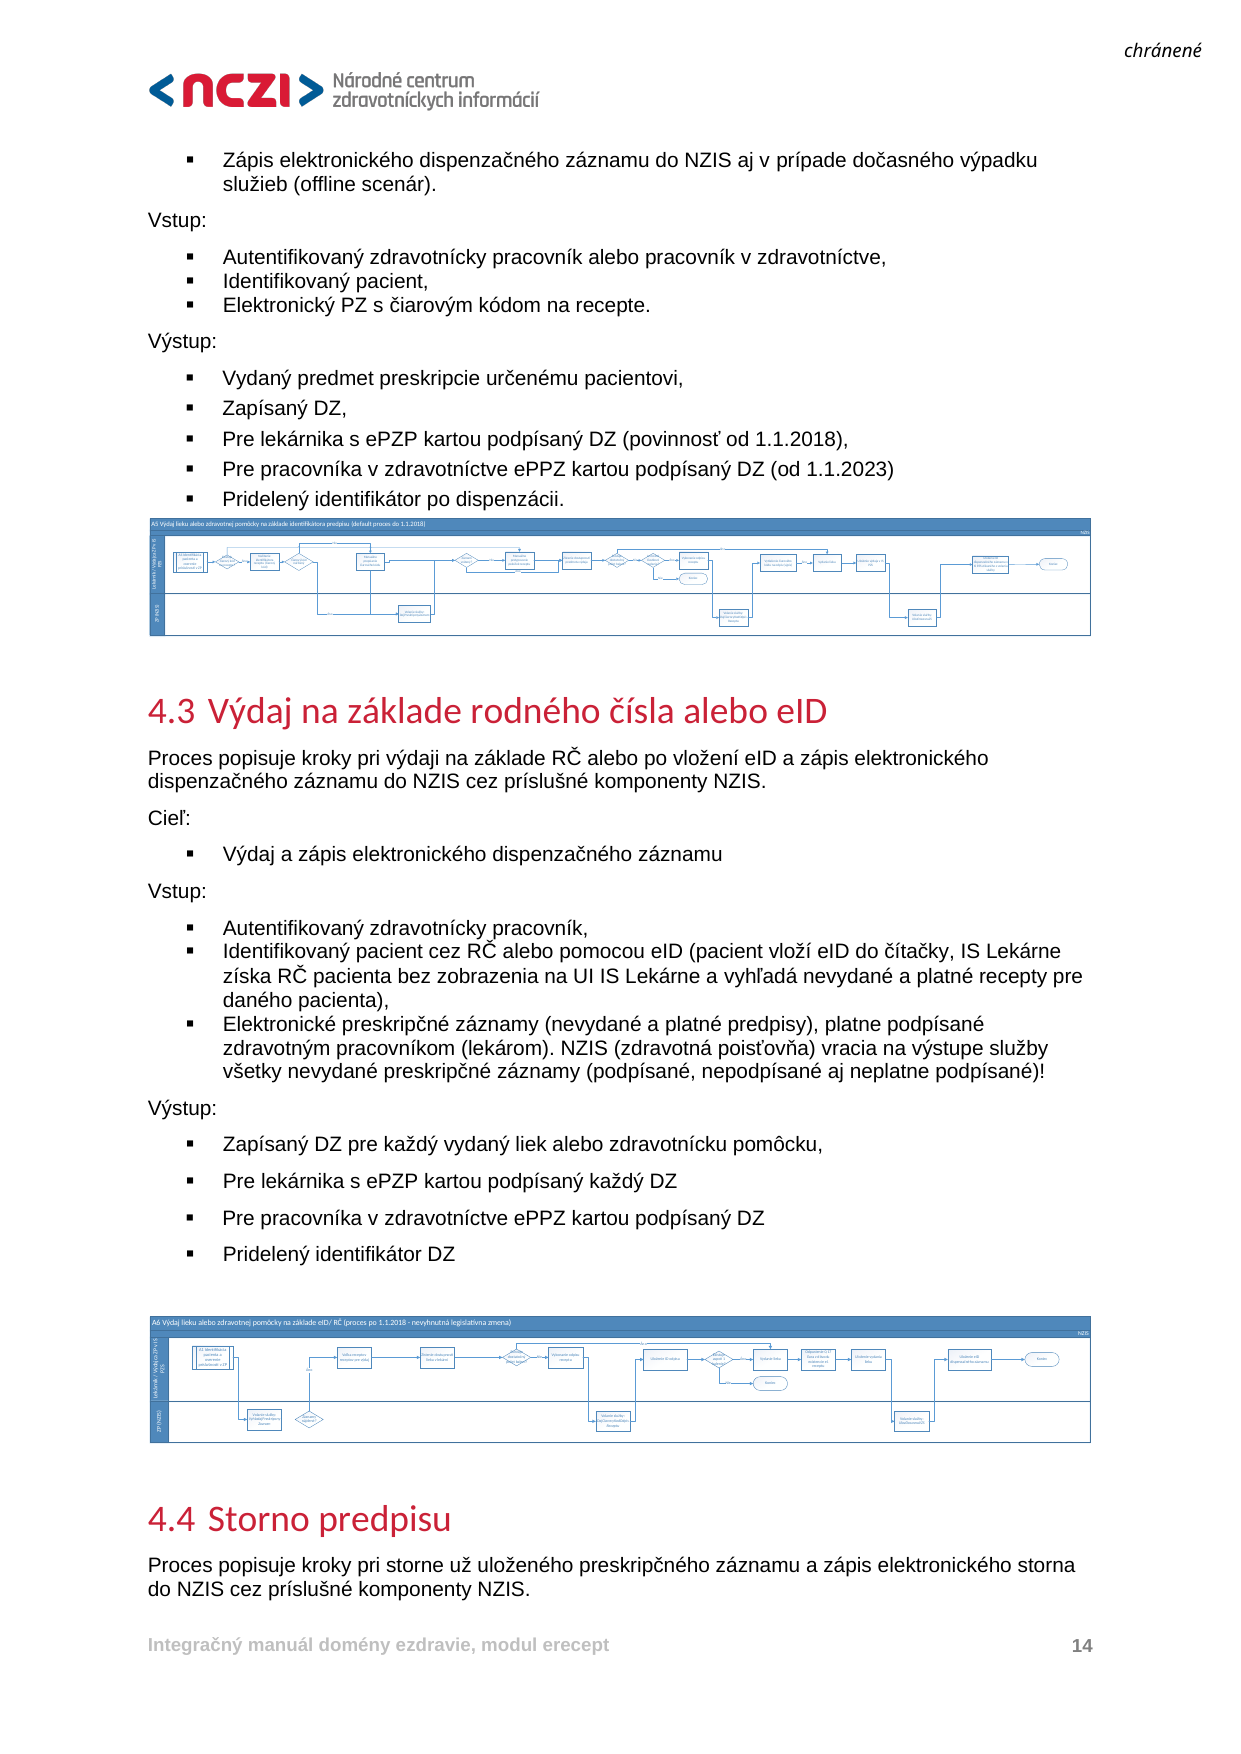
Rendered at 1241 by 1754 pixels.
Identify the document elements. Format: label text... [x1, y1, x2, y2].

text Proces popisuje kroky pri storne už uloženého preskripčného záznamu a zápis elektronického storna do NZIS cez príslušné komponenty NZIS. [148, 1553, 1093, 1601]
text Výstup: [148, 329, 1093, 353]
list Elektronické preskripčné záznamy (nevydané a platné predpisy), platne podpísané zdravotným pracovníkom (lekárom). NZIS (zdravotná poisťovňa) vracia na výstupe služby všetky nevydané preskripčné záznamy (podpísané, nepodpísané aj neplatne podpísané)! [185, 1011, 1093, 1083]
text Storno predpisu [148, 1495, 1093, 1541]
text Výstup: [148, 1096, 1093, 1120]
list Autentifikovaný zdravotnícky pracovník alebo pracovník v zdravotníctve, [185, 244, 1093, 269]
list Zapísaný DZ, [185, 396, 1093, 420]
text Cieľ: [148, 806, 1093, 830]
text Výdaj na základe rodného čísla alebo eID [148, 687, 1093, 733]
list Pre pracovníka v zdravotníctve ePPZ kartou podpísaný DZ (od 1.1.2023) [185, 457, 1093, 481]
list Pre lekárnika s ePZP kartou podpísaný každý DZ [185, 1169, 1093, 1193]
list Pridelený identifikátor po dispenzácii. [185, 487, 1093, 511]
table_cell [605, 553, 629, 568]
list Pridelený identifikátor DZ [185, 1242, 1093, 1266]
text Vstup: [148, 208, 1093, 232]
list Zápis elektronického dispenzačného záznamu do NZIS aj v prípade dočasného výpadku služieb (offline scenár). [185, 148, 1093, 196]
list Vydaný predmet preskripcie určenému pacientovi, [185, 366, 1093, 390]
list Autentifikovaný zdravotnícky pracovník, [185, 915, 1093, 939]
list Pre pracovníka v zdravotníctve ePPZ kartou podpísaný DZ [185, 1205, 1093, 1229]
text Proces popisuje kroky pri výdaji na základe RČ alebo po vložení eID a zápis elektronického dispenzačného záznamu do NZIS cez príslušné komponenty NZIS. [148, 745, 1093, 793]
picture [137, 58, 552, 124]
list Identifikovaný pacient, [185, 269, 1093, 293]
list Elektronický PZ s čiarovým kódom na recepte. [185, 293, 1093, 317]
text Vstup: [148, 879, 1093, 903]
list Pre lekárnika s ePZP kartou podpísaný DZ (povinnosť od 1.1.2018), [185, 426, 1093, 450]
list Identifikovaný pacient cez RČ alebo pomocou eID (pacient vloží eID do čítačky, IS Lekárne získa RČ pacienta bez zobrazenia na UI IS Lekárne a vyhľadá nevydané a platné recepty pre daného pacienta), [185, 939, 1093, 1011]
list Zapísaný DZ pre každý vydaný liek alebo zdravotnícku pomôcku, [185, 1132, 1093, 1156]
list Výdaj a zápis elektronického dispenzačného záznamu [185, 842, 1093, 866]
